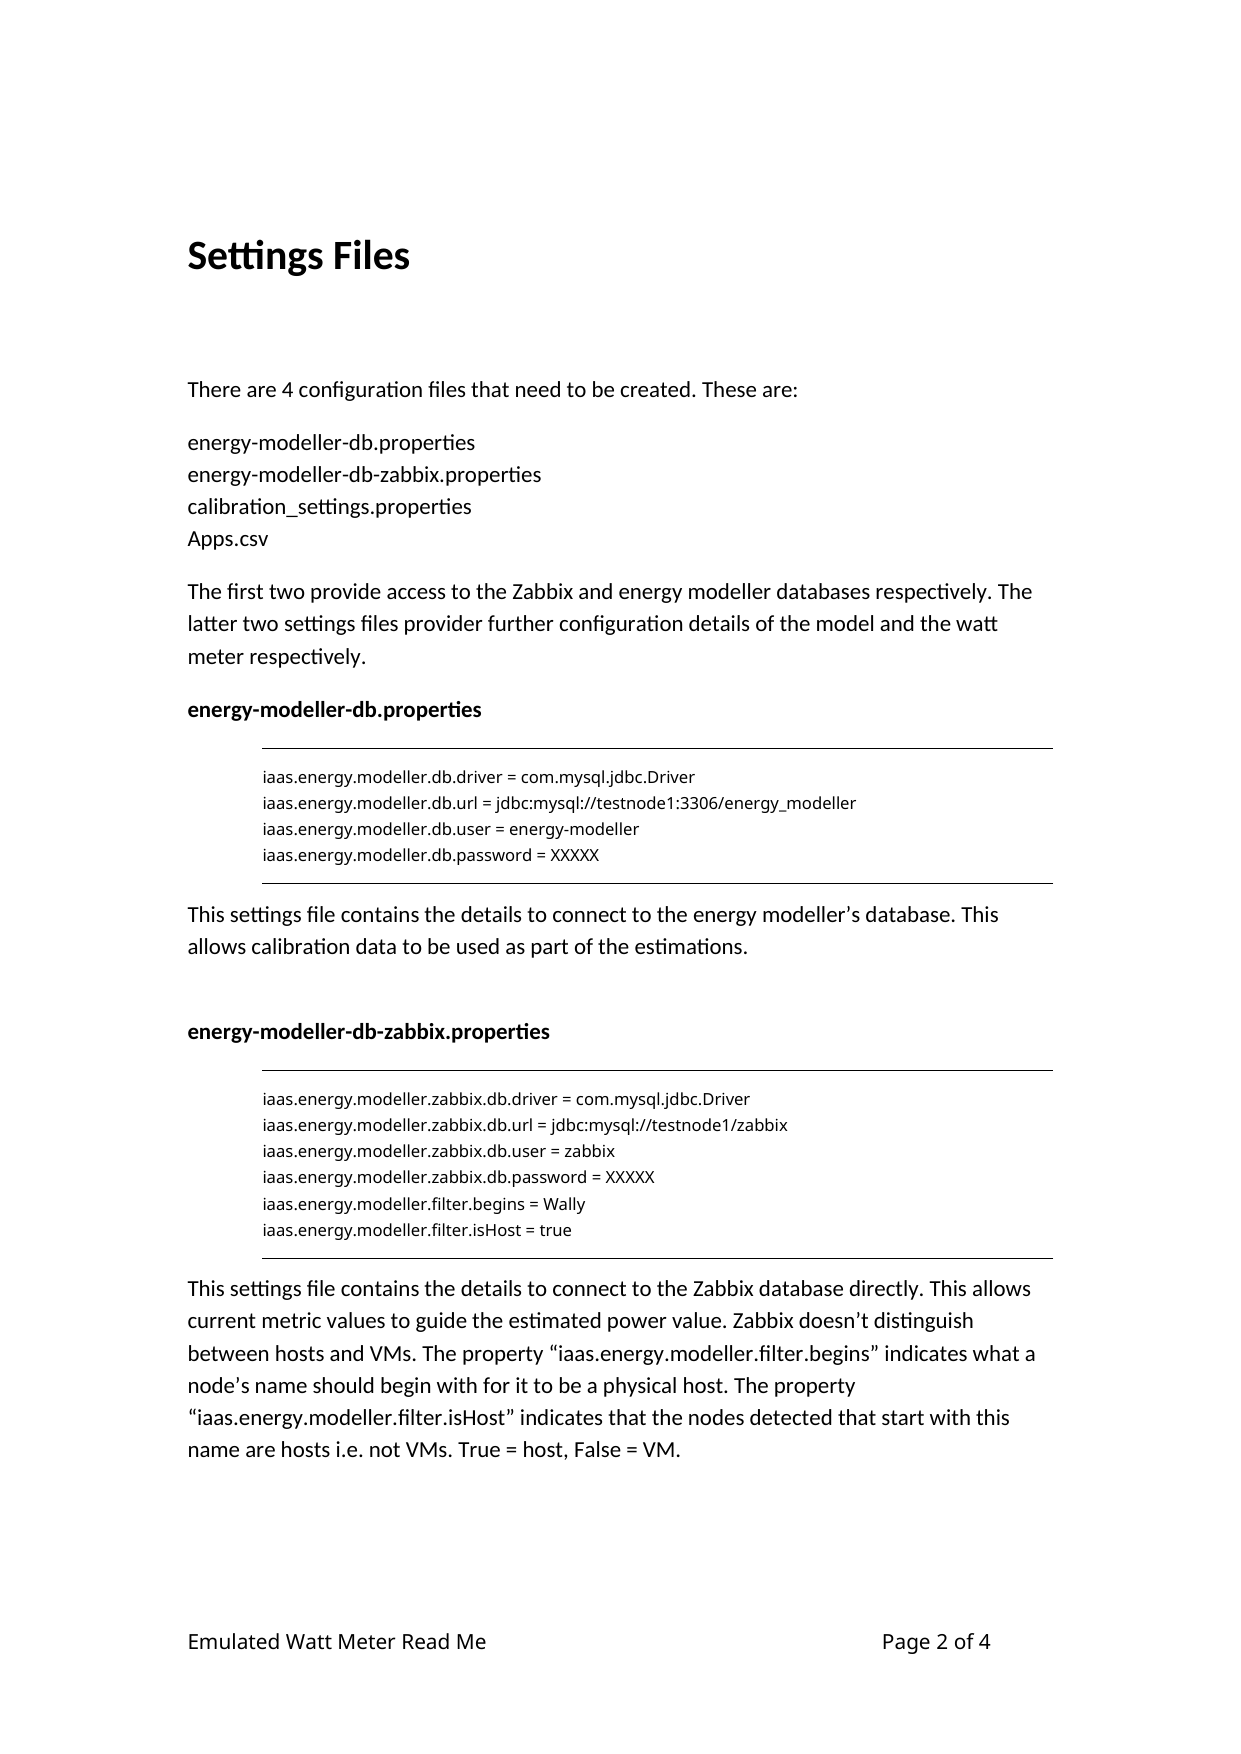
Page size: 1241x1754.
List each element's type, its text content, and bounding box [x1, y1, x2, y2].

text iaas.energy.modeller.zabbix.db.driver = com.mysql.jdbc.Driver iaas.energy.modeller.zabbix.db.url = jdbc:mysql://testnode1/zabbix iaas.energy.modeller.zabbix.db.user = zabbix iaas.energy.modeller.zabbix.db.password = XXXXX iaas.energy.modeller.filter.begins = Wally iaas.energy.modeller.filter.isHost = true [262, 1071, 1053, 1258]
text This settings file contains the details to connect to the Zabbix database directly. This allows current metric values to guide the estimated power value. Zabbix doesn’t distinguish between hosts and VMs. The property “iaas.energy.modeller.filter.begins” indicates what a node’s name should begin with for it to be a physical host. The property “iaas.energy.modeller.filter.isHost” indicates that the nodes detected that start with this name are hosts i.e. not VMs. True = host, False = VM. [187, 1274, 1053, 1463]
text iaas.energy.modeller.db.driver = com.mysql.jdbc.Driver iaas.energy.modeller.db.url = jdbc:mysql://testnode1:3306/energy_modeller iaas.energy.modeller.db.user = energy-modeller iaas.energy.modeller.db.password = XXXXX [262, 749, 1053, 883]
text energy-modeller-db.properties [187, 695, 1053, 723]
text energy-modeller-db-zabbix.properties [187, 1017, 1053, 1045]
text energy-modeller-db.properties energy-modeller-db-zabbix.properties calibration_settings.properties Apps.csv [187, 428, 1053, 552]
text There are 4 configuration files that need to be created. These are: [187, 375, 1053, 403]
text The first two provide access to the Zabbix and energy modeller databases respectively. The latter two settings files provider further configuration details of the model and the watt meter respectively. [187, 577, 1053, 670]
text This settings file contains the details to connect to the energy modeller’s database. This allows calibration data to be used as part of the estimations. [187, 900, 1053, 992]
subtitle Settings Files [187, 229, 1053, 280]
